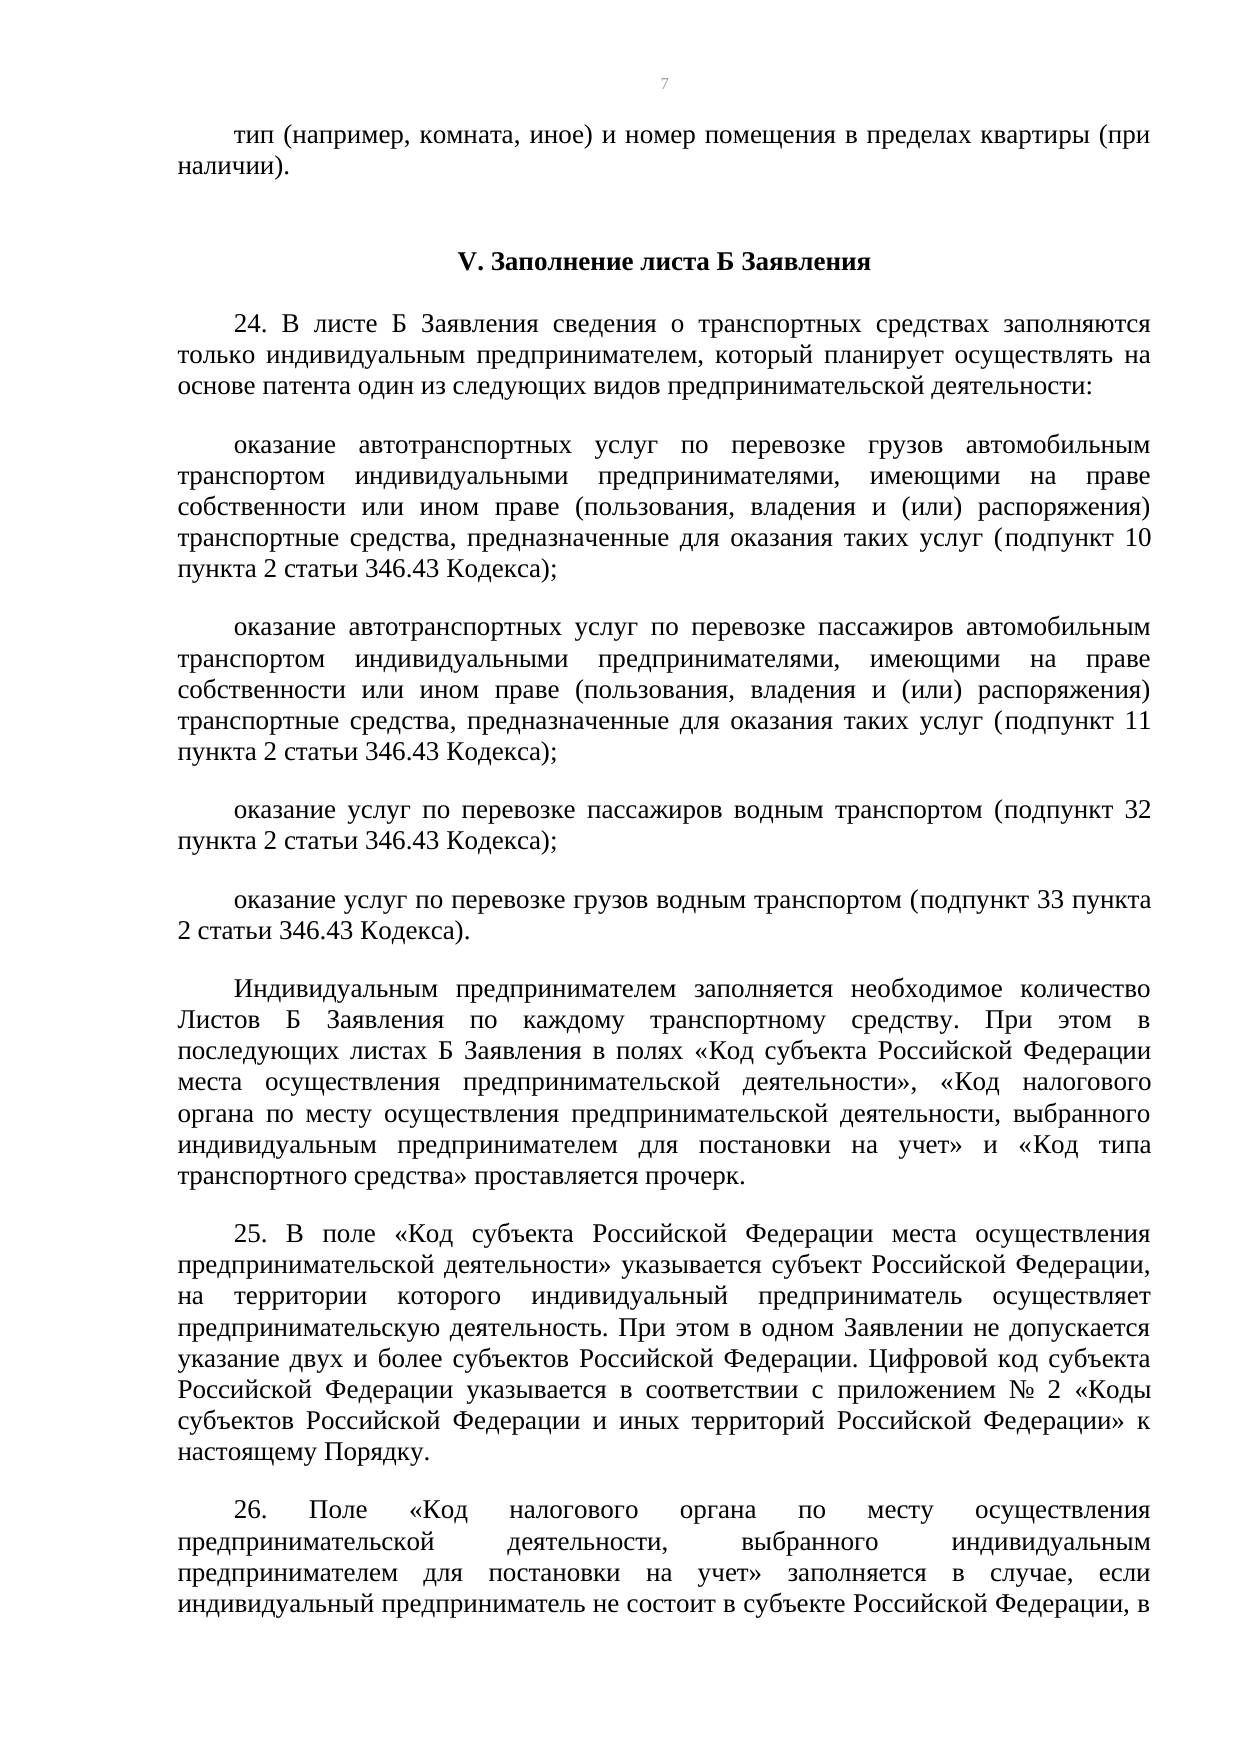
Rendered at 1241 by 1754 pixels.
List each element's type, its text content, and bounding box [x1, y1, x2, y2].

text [177, 1493, 1152, 1618]
text оказание услуг по перевозке грузов водным транспортом (подпункт 33 пункта 2 статьи 346.43 Кодекса). [177, 883, 1152, 945]
text тип (например, комната, иное) и номер помещения в пределах квартиры (при наличии). [177, 118, 1152, 180]
text V. Заполнение листа Б Заявления [177, 245, 1152, 276]
text оказание автотранспортных услуг по перевозке пассажиров автомобильным транспортом индивидуальными предпринимателями, имеющими на праве собственности или ином праве (пользования, владения и (или) распоряжения) транспортные средства, предназначенные для оказания таких услуг (подпункт 11 пункта 2 статьи 346.43 Кодекса); [177, 611, 1152, 766]
text оказание автотранспортных услуг по перевозке грузов автомобильным транспортом индивидуальными предпринимателями, имеющими на праве собственности или ином праве (пользования, владения и (или) распоряжения) транспортные средства, предназначенные для оказания таких услуг (подпункт 10 пункта 2 статьи 346.43 Кодекса); [177, 428, 1152, 583]
text 25. В поле «Код субъекта Российской Федерации места осуществления предпринимательской деятельности» указывается субъект Российской Федерации, на территории которого индивидуальный предприниматель осуществляет предпринимательскую деятельность. При этом в одном Заявлении не допускается указание двух и более субъектов Российской Федерации. Цифровой код субъекта Российской Федерации указывается в соответствии с приложением № 2 «Коды субъектов Российской Федерации и иных территорий Российской Федерации» к настоящему Порядку. [177, 1217, 1152, 1466]
text оказание услуг по перевозке пассажиров водным транспортом (подпункт 32 пункта 2 статьи 346.43 Кодекса); [177, 793, 1152, 856]
text Индивидуальным предпринимателем заполняется необходимое количество Листов Б Заявления по каждому транспортному средству. При этом в последующих листах Б Заявления в полях «Код субъекта Российской Федерации места осуществления предпринимательской деятельности», «Код налогового органа по месту осуществления предпринимательской деятельности, выбранного индивидуальным предпринимателем для постановки на учет» и «Код типа транспортного средства» проставляется прочерк. [177, 972, 1152, 1190]
text 24. В листе Б Заявления сведения о транспортных средствах заполняются только индивидуальным предпринимателем, который планирует осуществлять на основе патента один из следующих видов предпринимательской деятельности: [177, 307, 1152, 401]
